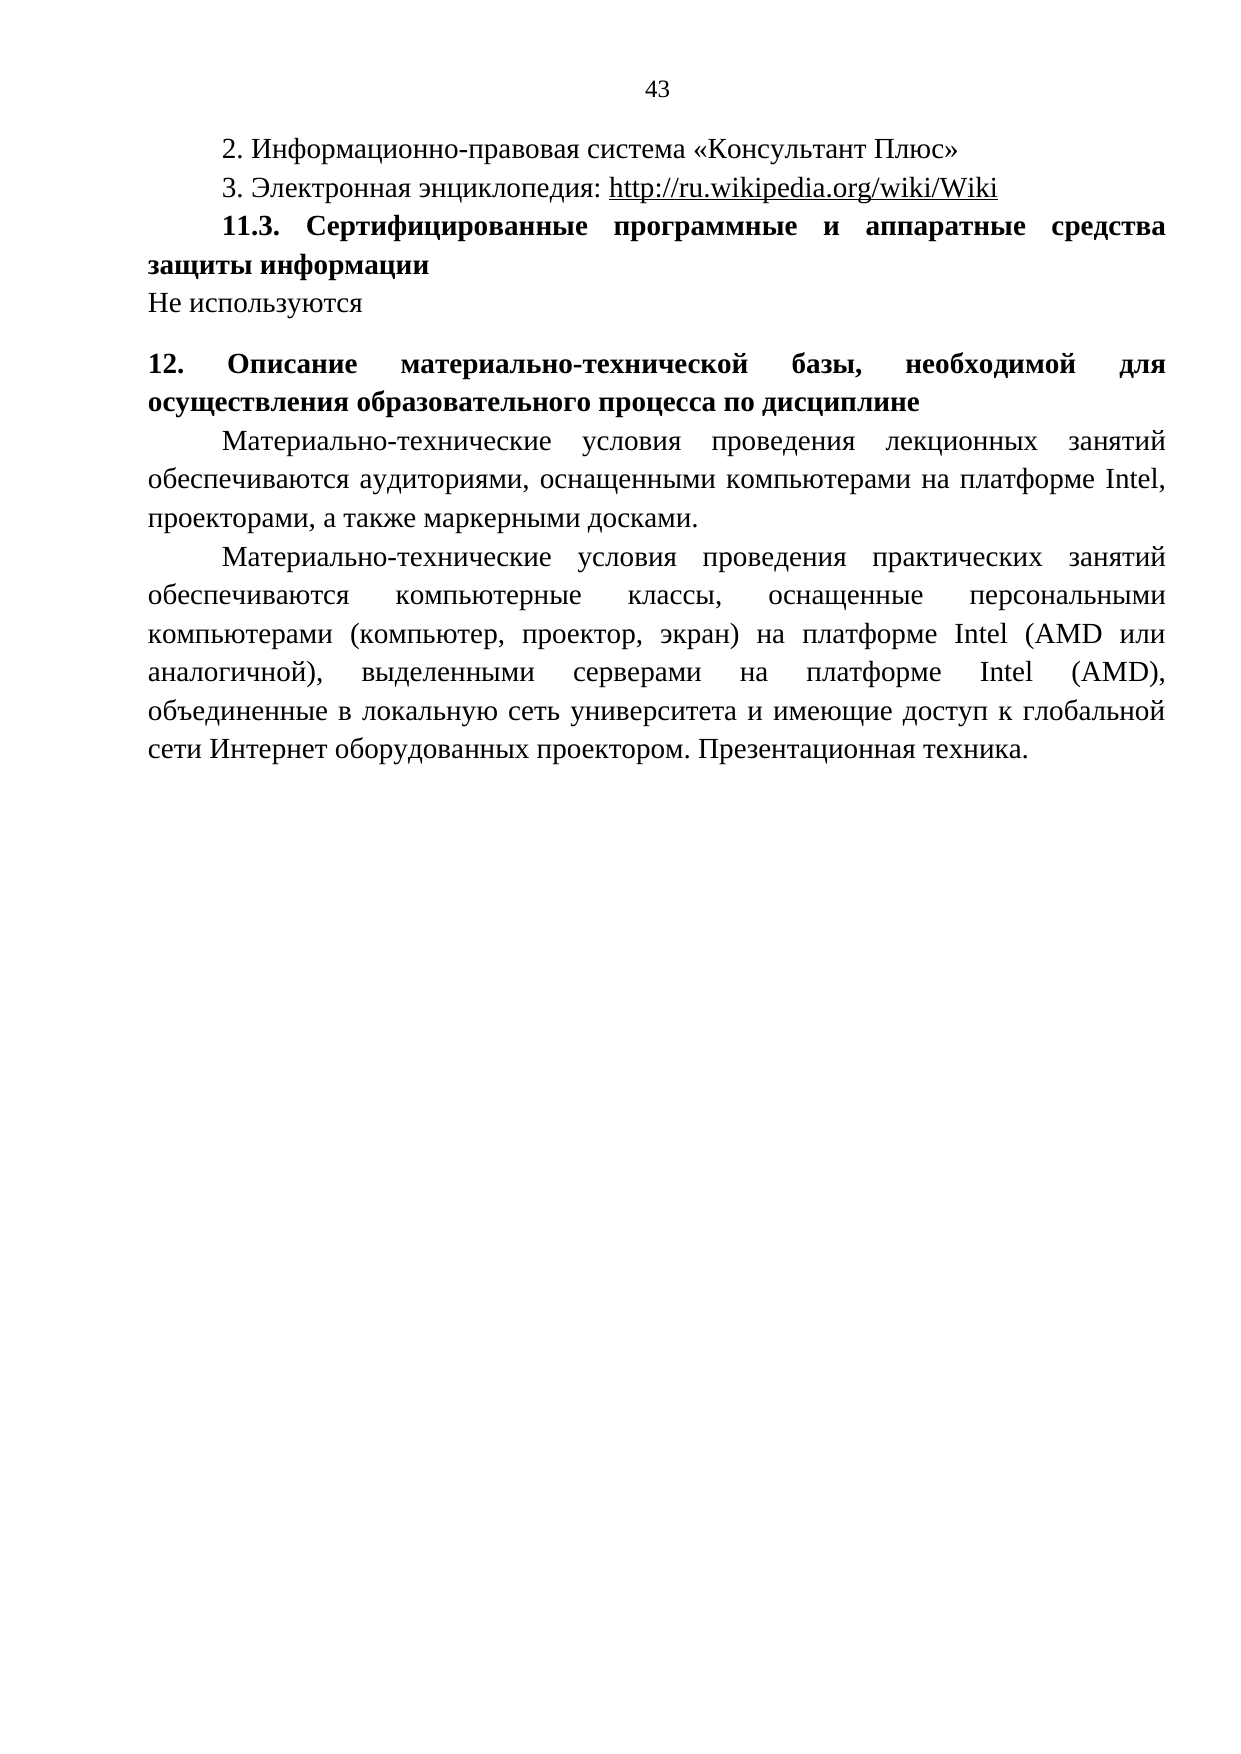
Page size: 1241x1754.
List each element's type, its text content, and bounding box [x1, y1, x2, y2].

text 3. Электронная энциклопедия: http://ru.wikipedia.org/wiki/Wiki [148, 170, 1167, 203]
text 12. Описание материально-технической базы, необходимой для осуществления образовательного процесса по дисциплине [148, 346, 1167, 418]
text Материально-технические условия проведения лекционных занятий обеспечиваются аудиториями, оснащенными компьютерами на платформе Intel, проекторами, а также маркерными досками. [148, 423, 1167, 534]
text Материально-технические условия проведения практических занятий обеспечиваются компьютерные классы, оснащенные персональными компьютерами (компьютер, проектор, экран) на платформе Intel (AMD или аналогичной), выделенными серверами на платформе Intel (AMD), объединенные в локальную сеть университета и имеющие доступ к глобальной сети Интернет оборудованных проектором. Презентационная техника. [148, 539, 1167, 765]
text Не используются [148, 285, 1166, 319]
text 2. Информационно-правовая система «Консультант Плюс» [148, 131, 1167, 165]
text 11.3. Сертифицированные программные и аппаратные средства защиты информации [148, 208, 1167, 280]
